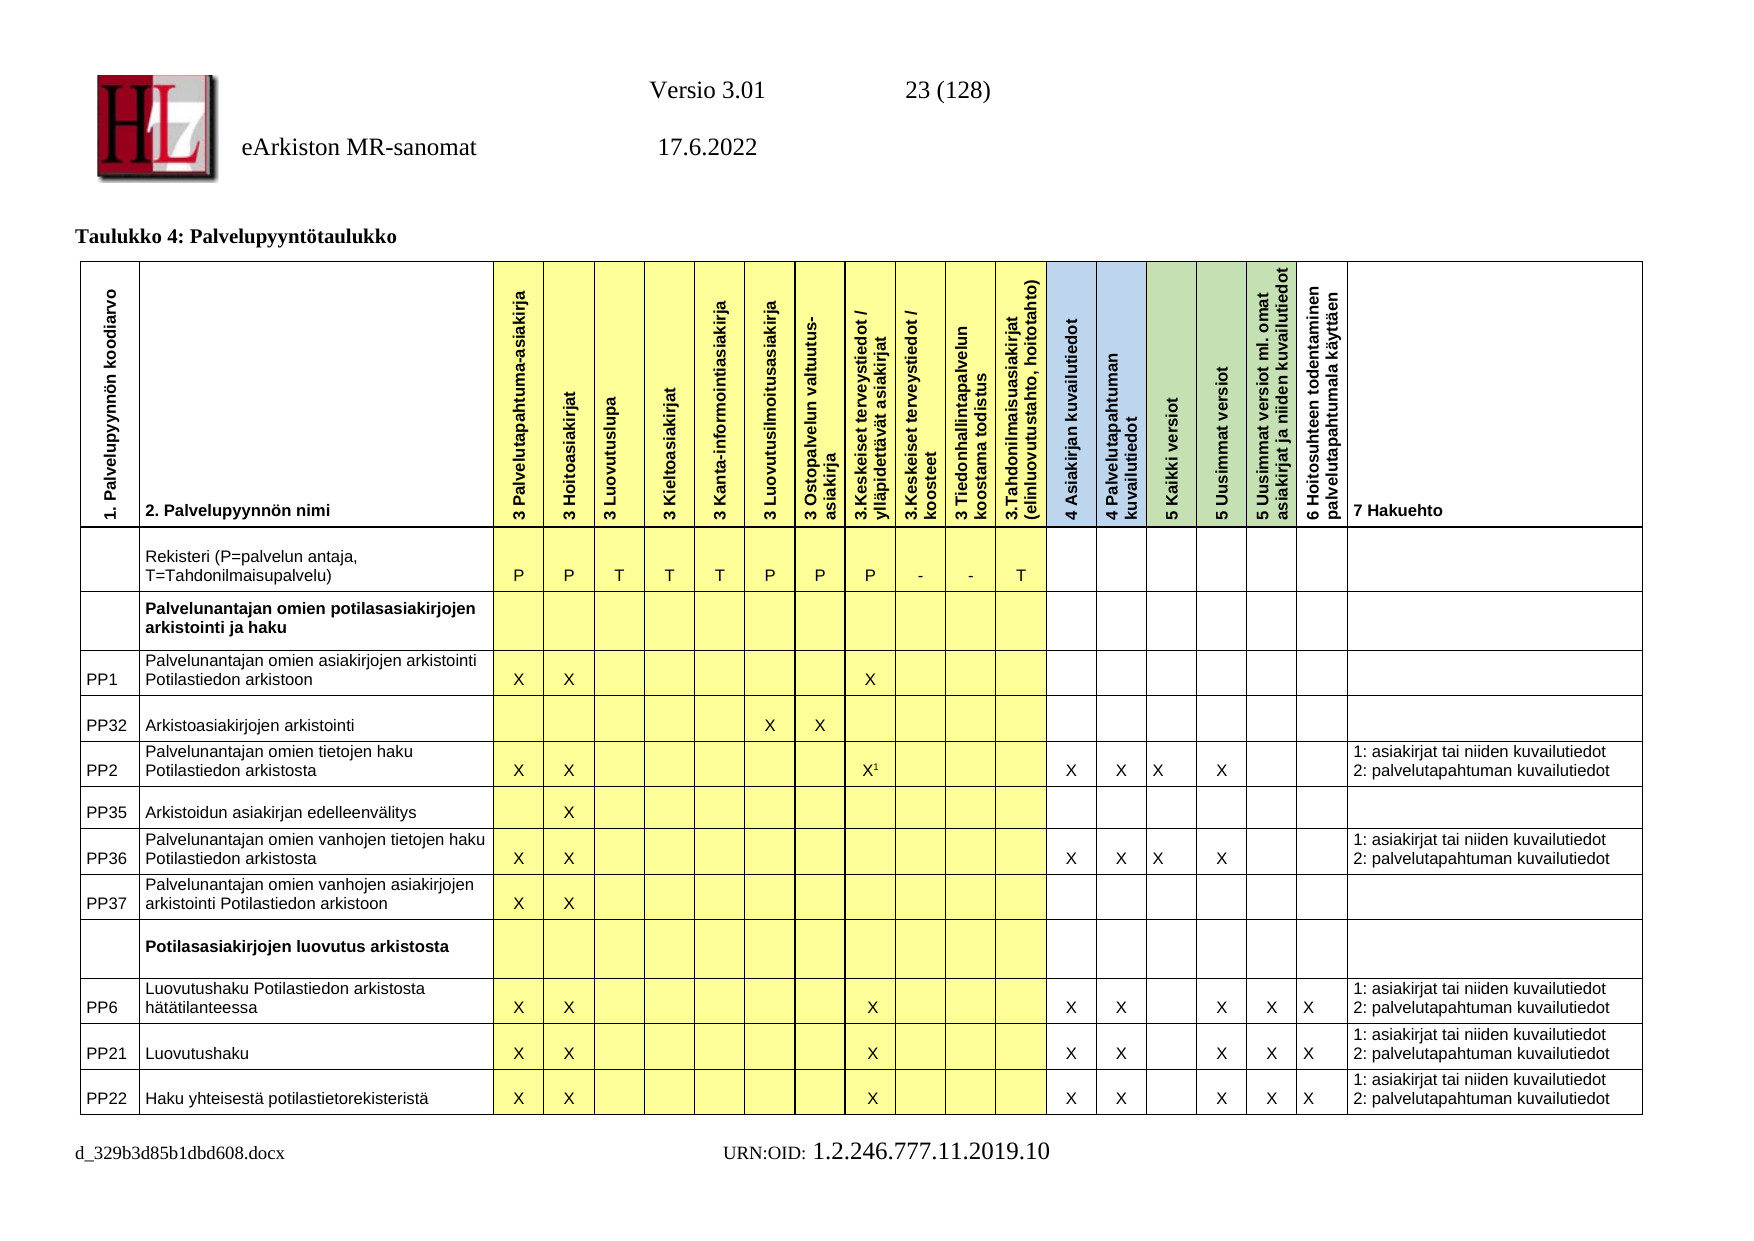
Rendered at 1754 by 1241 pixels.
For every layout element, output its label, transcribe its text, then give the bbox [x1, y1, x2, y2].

table_cell [695, 920, 744, 978]
table_cell [1247, 920, 1296, 978]
table_cell [645, 742, 694, 786]
table_cell [1297, 920, 1347, 978]
table_cell X [544, 979, 594, 1023]
table_cell [1047, 920, 1096, 978]
table_cell [595, 875, 644, 919]
table_cell X [1097, 979, 1146, 1023]
table_cell X [1097, 1070, 1146, 1114]
table_cell X [494, 651, 543, 695]
table_cell PP6 [81, 979, 139, 1023]
table_cell [1247, 592, 1296, 650]
table_cell [645, 979, 694, 1023]
table_cell [1247, 742, 1296, 786]
table_header 3 Luovutusilmoitusasiakirja [745, 262, 794, 526]
table_cell X [1047, 829, 1096, 874]
table_cell [645, 829, 694, 874]
table_cell [1097, 920, 1146, 978]
table_cell [896, 1024, 945, 1069]
table_cell X [544, 742, 594, 786]
table_cell [1147, 1070, 1196, 1114]
table_cell [1197, 696, 1246, 741]
table_header 3.Keskeiset terveystiedot / ylläpidettävät asiakirjat [846, 262, 895, 526]
table_cell X [745, 696, 794, 741]
table_cell [745, 787, 794, 828]
table_cell [595, 829, 644, 874]
table_cell [695, 696, 744, 741]
table_cell [745, 875, 794, 919]
table_cell [1197, 651, 1246, 695]
table_cell Arkistoidun asiakirjan edelleenvälitys [140, 787, 493, 828]
table_cell X [1297, 979, 1347, 1023]
table_cell Palvelunantajan omien potilasasiakirjojen arkistointi ja haku [140, 592, 493, 650]
table_cell T [645, 528, 694, 591]
table_cell X [544, 787, 594, 828]
table_cell [645, 651, 694, 695]
table_cell X [846, 1024, 895, 1069]
table_cell [695, 875, 744, 919]
table_cell [745, 979, 794, 1023]
table_header 3 Kanta-informointiasiakirja [695, 262, 744, 526]
table_cell [1348, 528, 1642, 591]
table_cell [896, 742, 945, 786]
table_cell [996, 592, 1046, 650]
table_cell X [1097, 742, 1146, 786]
table_cell [645, 592, 694, 650]
table_cell [946, 829, 995, 874]
table_header 4 Palvelutapahtuman kuvailutiedot [1097, 262, 1146, 526]
table_cell [1147, 875, 1196, 919]
table_cell [796, 1024, 844, 1069]
table_cell [1047, 696, 1096, 741]
table_header 1. Palvelupyynnön koodiarvo [81, 262, 139, 526]
table_cell [595, 742, 644, 786]
table_cell [595, 651, 644, 695]
table_cell [946, 1070, 995, 1114]
table_cell Palvelunantajan omien tietojen haku Potilastiedon arkistosta [140, 742, 493, 786]
table_header 5 Uusimmat versiot [1197, 262, 1246, 526]
table_cell [595, 979, 644, 1023]
table_header 3 Kieltoasiakirjat [645, 262, 694, 526]
table_cell [695, 1070, 744, 1114]
table_header 3 Luovutuslupa [595, 262, 644, 526]
table_cell [996, 742, 1046, 786]
table_cell [846, 829, 895, 874]
table_cell X [1297, 1070, 1347, 1114]
table_cell [81, 920, 139, 978]
table_cell PP21 [81, 1024, 139, 1069]
table_cell [796, 979, 844, 1023]
table_cell P [846, 528, 895, 591]
table_cell 1: asiakirjat tai niiden kuvailutiedot 2: palvelutapahtuman kuvailutiedot [1348, 979, 1642, 1023]
table_cell [946, 742, 995, 786]
table_cell [745, 829, 794, 874]
table_cell [846, 787, 895, 828]
table_cell X [1197, 742, 1246, 786]
table_cell [745, 1024, 794, 1069]
table_cell X1 [846, 742, 895, 786]
table_cell X [544, 829, 594, 874]
table_cell X [1097, 1024, 1146, 1069]
table_cell X [494, 875, 543, 919]
table_cell [1097, 592, 1146, 650]
table_cell [645, 696, 694, 741]
table_cell [1197, 528, 1246, 591]
table_cell [796, 829, 844, 874]
table_cell [1348, 592, 1642, 650]
table_cell X [1197, 979, 1246, 1023]
table_cell [1197, 920, 1246, 978]
table_header 2. Palvelupyynnön nimi [140, 262, 493, 526]
table_cell [645, 1024, 694, 1069]
table_cell [1297, 829, 1347, 874]
table_cell [996, 696, 1046, 741]
table_cell [81, 592, 139, 650]
table_cell X [1047, 1070, 1096, 1114]
table_cell [796, 787, 844, 828]
table_cell [1047, 787, 1096, 828]
table_cell [846, 696, 895, 741]
table_cell - [896, 528, 945, 591]
table_cell P [796, 528, 844, 591]
table_cell [1047, 528, 1096, 591]
table_cell [595, 696, 644, 741]
table_cell X [1197, 1070, 1246, 1114]
table_cell [745, 651, 794, 695]
table_cell [796, 920, 844, 978]
table_header 4 Asiakirjan kuvailutiedot [1047, 262, 1096, 526]
table_cell Luovutushaku Potilastiedon arkistosta hätätilanteessa [140, 979, 493, 1023]
table_cell [1047, 651, 1096, 695]
table_cell X [846, 1070, 895, 1114]
table_cell [946, 920, 995, 978]
table_cell [1147, 920, 1196, 978]
table_cell [996, 979, 1046, 1023]
table_cell X [494, 829, 543, 874]
table_cell [595, 920, 644, 978]
table_cell [494, 696, 543, 741]
table_cell [946, 1024, 995, 1069]
table_cell T [695, 528, 744, 591]
table_cell Luovutushaku [140, 1024, 493, 1069]
table_cell 1: asiakirjat tai niiden kuvailutiedot 2: palvelutapahtuman kuvailutiedot [1348, 742, 1642, 786]
table_cell [896, 979, 945, 1023]
picture [97, 75, 220, 183]
table_cell [896, 592, 945, 650]
table_cell X [1047, 1024, 1096, 1069]
table_cell [1197, 875, 1246, 919]
table_cell [896, 696, 945, 741]
table_cell [1297, 875, 1347, 919]
table_cell [996, 920, 1046, 978]
table_cell [1348, 696, 1642, 741]
table_cell [946, 979, 995, 1023]
table_cell [1147, 651, 1196, 695]
table_cell [1348, 651, 1642, 695]
table_header 3.Keskeiset terveystiedot / koosteet [896, 262, 945, 526]
table_cell [544, 696, 594, 741]
table_cell PP1 [81, 651, 139, 695]
table_cell [796, 651, 844, 695]
table_cell [1097, 651, 1146, 695]
table_cell [1297, 592, 1347, 650]
table_cell [745, 592, 794, 650]
table_cell X [544, 1070, 594, 1114]
table_cell [1247, 696, 1296, 741]
table_cell Palvelunantajan omien vanhojen asiakirjojen arkistointi Potilastiedon arkistoon [140, 875, 493, 919]
table_cell 1: asiakirjat tai niiden kuvailutiedot 2: palvelutapahtuman kuvailutiedot [1348, 1024, 1642, 1069]
table_cell [1348, 875, 1642, 919]
table_cell PP32 [81, 696, 139, 741]
table_cell X [1197, 829, 1246, 874]
table_cell [1247, 787, 1296, 828]
table_cell X [796, 696, 844, 741]
table_cell [996, 787, 1046, 828]
table_cell [645, 920, 694, 978]
table_cell [946, 787, 995, 828]
table_cell P [745, 528, 794, 591]
table_cell [1297, 696, 1347, 741]
table_cell X [1297, 1024, 1347, 1069]
table_cell [1297, 651, 1347, 695]
table_cell [1047, 592, 1096, 650]
table_cell [1197, 787, 1246, 828]
table_cell [695, 592, 744, 650]
table_cell [896, 920, 945, 978]
table_cell [1097, 528, 1146, 591]
table_cell [494, 592, 543, 650]
table_cell [946, 875, 995, 919]
table_cell [595, 592, 644, 650]
table_cell [896, 829, 945, 874]
table_cell [996, 651, 1046, 695]
table_cell [1147, 592, 1196, 650]
table_cell [1247, 829, 1296, 874]
table_cell X [1147, 742, 1196, 786]
table_cell [1297, 742, 1347, 786]
table_cell [695, 979, 744, 1023]
table_cell [695, 651, 744, 695]
table_cell Rekisteri (P=palvelun antaja, T=Tahdonilmaisupalvelu) [140, 528, 493, 591]
table_cell [846, 920, 895, 978]
table_cell X [494, 1070, 543, 1114]
table_header 7 Hakuehto [1348, 262, 1642, 526]
table_cell [1097, 875, 1146, 919]
table_cell P [494, 528, 543, 591]
table_cell [645, 787, 694, 828]
table_cell Palvelunantajan omien asiakirjojen arkistointi Potilastiedon arkistoon [140, 651, 493, 695]
table_cell X [494, 742, 543, 786]
table_header 3 Hoitoasiakirjat [544, 262, 594, 526]
table_cell [896, 787, 945, 828]
table_header 3 Ostopalvelun valtuutus-asiakirja [796, 262, 844, 526]
table_cell X [544, 875, 594, 919]
table_cell [846, 592, 895, 650]
table_cell [745, 920, 794, 978]
table_cell [745, 1070, 794, 1114]
table_cell [695, 829, 744, 874]
table_cell T [996, 528, 1046, 591]
table_cell [946, 696, 995, 741]
table_cell [1047, 875, 1096, 919]
table_cell X [1097, 829, 1146, 874]
table_cell Palvelunantajan omien vanhojen tietojen haku Potilastiedon arkistosta [140, 829, 493, 874]
table_cell [846, 875, 895, 919]
table_cell [896, 651, 945, 695]
table_cell [1297, 787, 1347, 828]
table_cell X [1197, 1024, 1246, 1069]
table_cell Potilasasiakirjojen luovutus arkistosta [140, 920, 493, 978]
table_cell [1247, 528, 1296, 591]
table_cell PP22 [81, 1070, 139, 1114]
table_header 5 Uusimmat versiot ml. omat asiakirjat ja niiden kuvailutiedot [1247, 262, 1296, 526]
table_cell [494, 787, 543, 828]
table_cell [645, 875, 694, 919]
table_cell [1147, 1024, 1196, 1069]
table_cell [695, 1024, 744, 1069]
table_cell [544, 920, 594, 978]
table_cell [745, 742, 794, 786]
table_cell [796, 875, 844, 919]
table_cell T [595, 528, 644, 591]
table_header 3.Tahdonilmaisuasiakirjat (elinluovutustahto, hoitotahto) [996, 262, 1046, 526]
table_cell [494, 920, 543, 978]
table_cell X [1047, 742, 1096, 786]
table_cell [595, 1024, 644, 1069]
table_cell [1297, 528, 1347, 591]
table_cell X [1047, 979, 1096, 1023]
table_cell X [494, 979, 543, 1023]
table_cell [1348, 920, 1642, 978]
table_cell [996, 875, 1046, 919]
table_cell [946, 651, 995, 695]
table_cell PP36 [81, 829, 139, 874]
table_cell X [846, 651, 895, 695]
table_cell 1: asiakirjat tai niiden kuvailutiedot 2: palvelutapahtuman kuvailutiedot [1348, 829, 1642, 874]
table_cell Arkistoasiakirjojen arkistointi [140, 696, 493, 741]
table_header 3 Tiedonhallintapalvelun koostama todistus [946, 262, 995, 526]
table_cell [1097, 787, 1146, 828]
table_cell X [1247, 1024, 1296, 1069]
table_cell [645, 1070, 694, 1114]
table_cell [796, 592, 844, 650]
table_cell X [1147, 829, 1196, 874]
table_cell [1247, 651, 1296, 695]
table_cell [896, 1070, 945, 1114]
table_cell [81, 528, 139, 591]
table_cell [996, 1070, 1046, 1114]
table_cell [1147, 696, 1196, 741]
table_cell [1097, 696, 1146, 741]
table_cell P [544, 528, 594, 591]
table_cell X [544, 651, 594, 695]
table_cell [946, 592, 995, 650]
table_cell [544, 592, 594, 650]
table_header 6 Hoitosuhteen todentaminen palvelutapahtumala käyttäen [1297, 262, 1347, 526]
table_header 5 Kaikki versiot [1147, 262, 1196, 526]
table_cell X [846, 979, 895, 1023]
table_cell [796, 1070, 844, 1114]
table_cell [896, 875, 945, 919]
table_cell - [946, 528, 995, 591]
table_cell X [544, 1024, 594, 1069]
table_header 3 Palvelutapahtuma-asiakirja [494, 262, 543, 526]
table_cell [1147, 787, 1196, 828]
table_cell [996, 829, 1046, 874]
table_cell [695, 787, 744, 828]
table_cell 1: asiakirjat tai niiden kuvailutiedot 2: palvelutapahtuman kuvailutiedot [1348, 1070, 1642, 1114]
table_cell [796, 742, 844, 786]
table_cell [1147, 979, 1196, 1023]
table_cell [595, 1070, 644, 1114]
table_cell [595, 787, 644, 828]
table_cell PP37 [81, 875, 139, 919]
table_cell [1247, 875, 1296, 919]
table_cell [1348, 787, 1642, 828]
table_cell X [494, 1024, 543, 1069]
table_cell [1147, 528, 1196, 591]
table_cell Haku yhteisestä potilastietorekisteristä [140, 1070, 493, 1114]
table_cell X [1247, 979, 1296, 1023]
table_cell PP35 [81, 787, 139, 828]
table_cell [695, 742, 744, 786]
table_cell [996, 1024, 1046, 1069]
table_cell [1197, 592, 1246, 650]
table_cell PP2 [81, 742, 139, 786]
table_cell X [1247, 1070, 1296, 1114]
